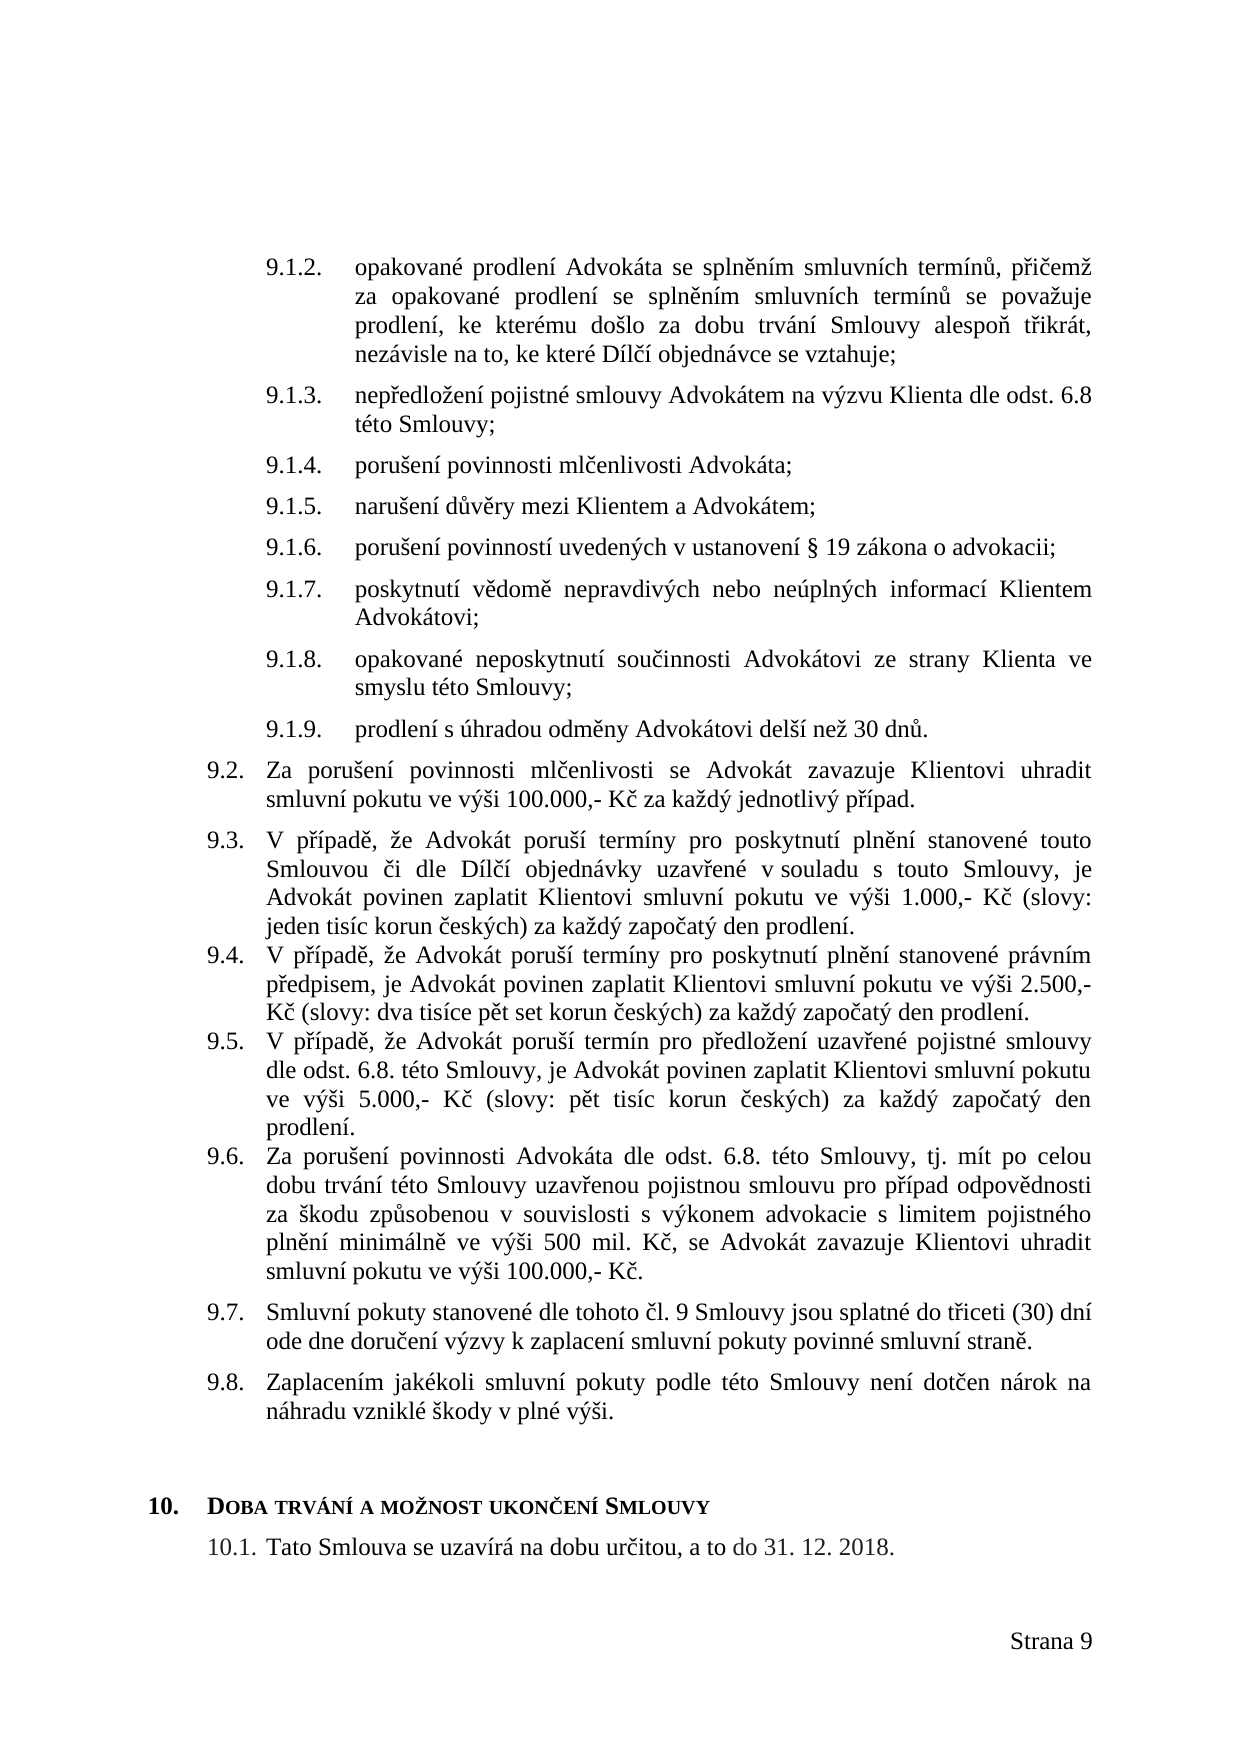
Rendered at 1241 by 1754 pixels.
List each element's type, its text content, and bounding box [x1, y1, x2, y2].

list narušení důvěry mezi Klientem a Advokátem; [266, 491, 1092, 520]
list Za porušení povinnosti mlčenlivosti se Advokát zavazuje Klientovi uhradit smluvní pokutu ve výši 100.000,- Kč za každý jednotlivý případ. [207, 755, 1092, 812]
list V případě, že Advokát poruší termíny pro poskytnutí plnění stanovené touto Smlouvou či dle Dílčí objednávky uzavřené v souladu s touto Smlouvy, je Advokát povinen zaplatit Klientovi smluvní pokutu ve výši 1.000,- Kč (slovy: jeden tisíc korun českých) za každý započatý den prodlení. [207, 825, 1092, 940]
list opakované neposkytnutí součinnosti Advokátovi ze strany Klienta ve smyslu této Smlouvy; [266, 644, 1092, 701]
list V případě, že Advokát poruší termíny pro poskytnutí plnění stanovené právním předpisem, je Advokát povinen zaplatit Klientovi smluvní pokutu ve výši 2.500,- Kč (slovy: dva tisíce pět set korun českých) za každý započatý den prodlení. [207, 940, 1092, 1026]
list porušení povinností uvedených v ustanovení § 19 zákona o advokacii; [266, 532, 1092, 561]
list V případě, že Advokát poruší termín pro předložení uzavřené pojistné smlouvy dle odst. 6.8. této Smlouvy, je Advokát povinen zaplatit Klientovi smluvní pokutu ve výši 5.000,- Kč (slovy: pět tisíc korun českých) za každý započatý den prodlení. [207, 1026, 1092, 1141]
list nepředložení pojistné smlouvy Advokátem na výzvu Klienta dle odst. 6.8 této Smlouvy; [266, 380, 1092, 437]
list Tato Smlouva se uzavírá na dobu určitou, a to do 31. 12. 2018. [207, 1532, 1092, 1561]
list Doba trvání a možnost ukončení Smlouvy [148, 1491, 1092, 1520]
list opakované prodlení Advokáta se splněním smluvních termínů, přičemž za opakované prodlení se splněním smluvních termínů se považuje prodlení, ke kterému došlo za dobu trvání Smlouvy alespoň třikrát, nezávisle na to, ke které Dílčí objednávce se vztahuje; [266, 252, 1092, 367]
list porušení povinnosti mlčenlivosti Advokáta; [266, 450, 1092, 479]
list poskytnutí vědomě nepravdivých nebo neúplných informací Klientem Advokátovi; [266, 574, 1092, 631]
list prodlení s úhradou odměny Advokátovi delší než 30 dnů. [266, 714, 1092, 742]
list Zaplacením jakékoli smluvní pokuty podle této Smlouvy není dotčen nárok na náhradu vzniklé škody v plné výši. [207, 1367, 1092, 1425]
list Smluvní pokuty stanovené dle tohoto čl. 9 Smlouvy jsou splatné do třiceti (30) dní ode dne doručení výzvy k zaplacení smluvní pokuty povinné smluvní straně. [207, 1297, 1092, 1355]
list Za porušení povinnosti Advokáta dle odst. 6.8. této Smlouvy, tj. mít po celou dobu trvání této Smlouvy uzavřenou pojistnou smlouvu pro případ odpovědnosti za škodu způsobenou v souvislosti s výkonem advokacie s limitem pojistného plnění minimálně ve výši 500 mil. Kč, se Advokát zavazuje Klientovi uhradit smluvní pokutu ve výši 100.000,- Kč. [207, 1141, 1092, 1285]
